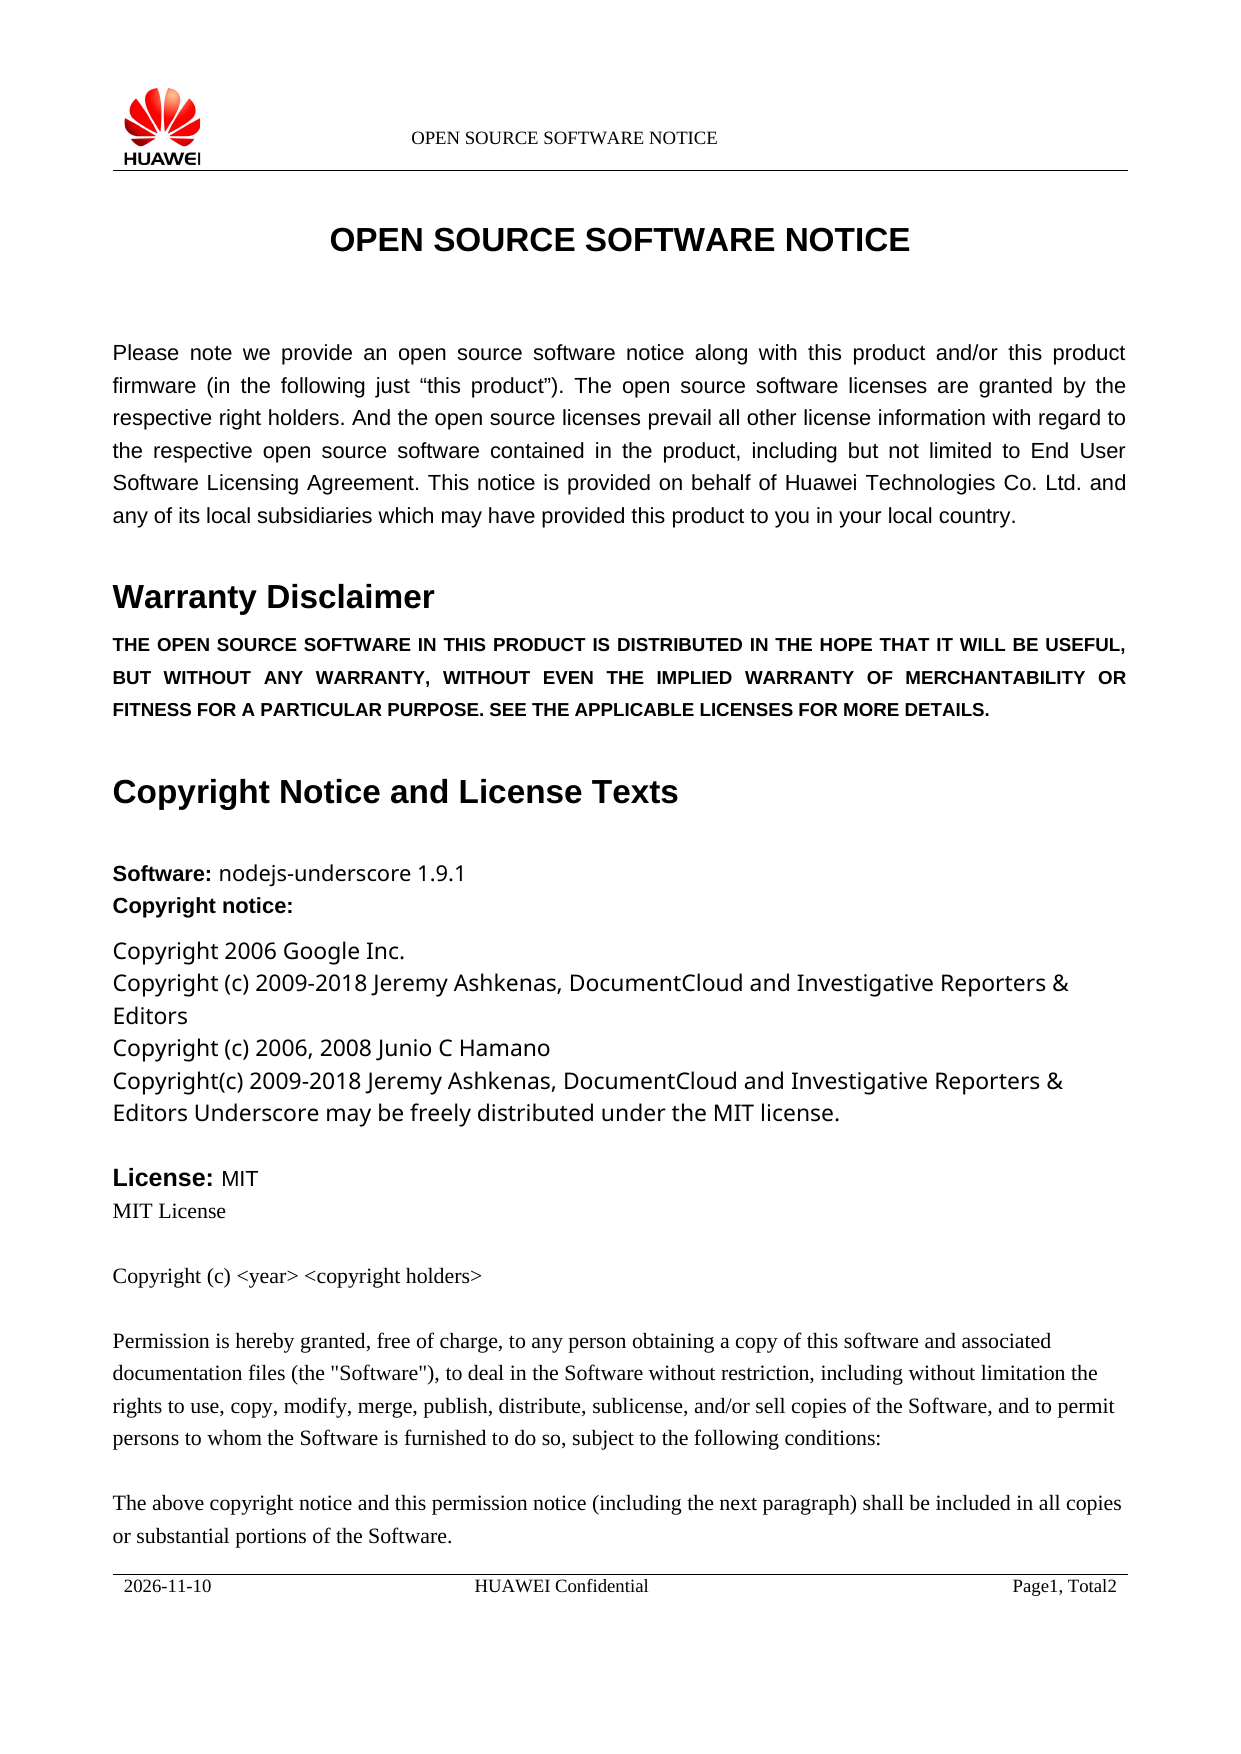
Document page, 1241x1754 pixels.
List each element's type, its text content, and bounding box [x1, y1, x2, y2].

text Copyright notice: [112, 889, 1128, 921]
text License: MIT [112, 1161, 1128, 1194]
text OPEN SOURCE SOFTWARE NOTICE [112, 206, 1128, 271]
text Copyright 2006 Google Inc. Copyright (c) 2009-2018 Jeremy Ashkenas, DocumentCloud and Investigative Reporters & Editors Copyright (c) 2006, 2008 Junio C Hamano Copyright(c) 2009-2018 Jeremy Ashkenas, DocumentCloud and Investigative Reporters & Editors Underscore may be freely distributed under the MIT license. [112, 934, 1128, 1161]
picture [124, 88, 201, 165]
title Software: nodejs-underscore 1.9.1 [112, 856, 1128, 889]
text Warranty Disclaimer [112, 564, 1128, 629]
text Please note we provide an open source software notice along with this product and/or this product firmware (in the following just “this product”). The open source software licenses are granted by the respective right holders. And the open source licenses prevail all other license information with regard to the respective open source software contained in the product, including but not limited to End User Software Licensing Agreement. This notice is provided on behalf of Huawei Technologies Co. Ltd. and any of its local subsidiaries which may have provided this product to you in your local country. [112, 336, 1128, 531]
text Copyright Notice and License Texts [112, 759, 1128, 824]
text The open source software in this product is distributed in the hope that it will be useful, but WITHOUT ANY WARRANTY, without even the implied warranty of MERCHANTABILITY or FITNESS FOR A PARTICULAR PURPOSE. See the applicable licenses for more details. [112, 629, 1128, 726]
